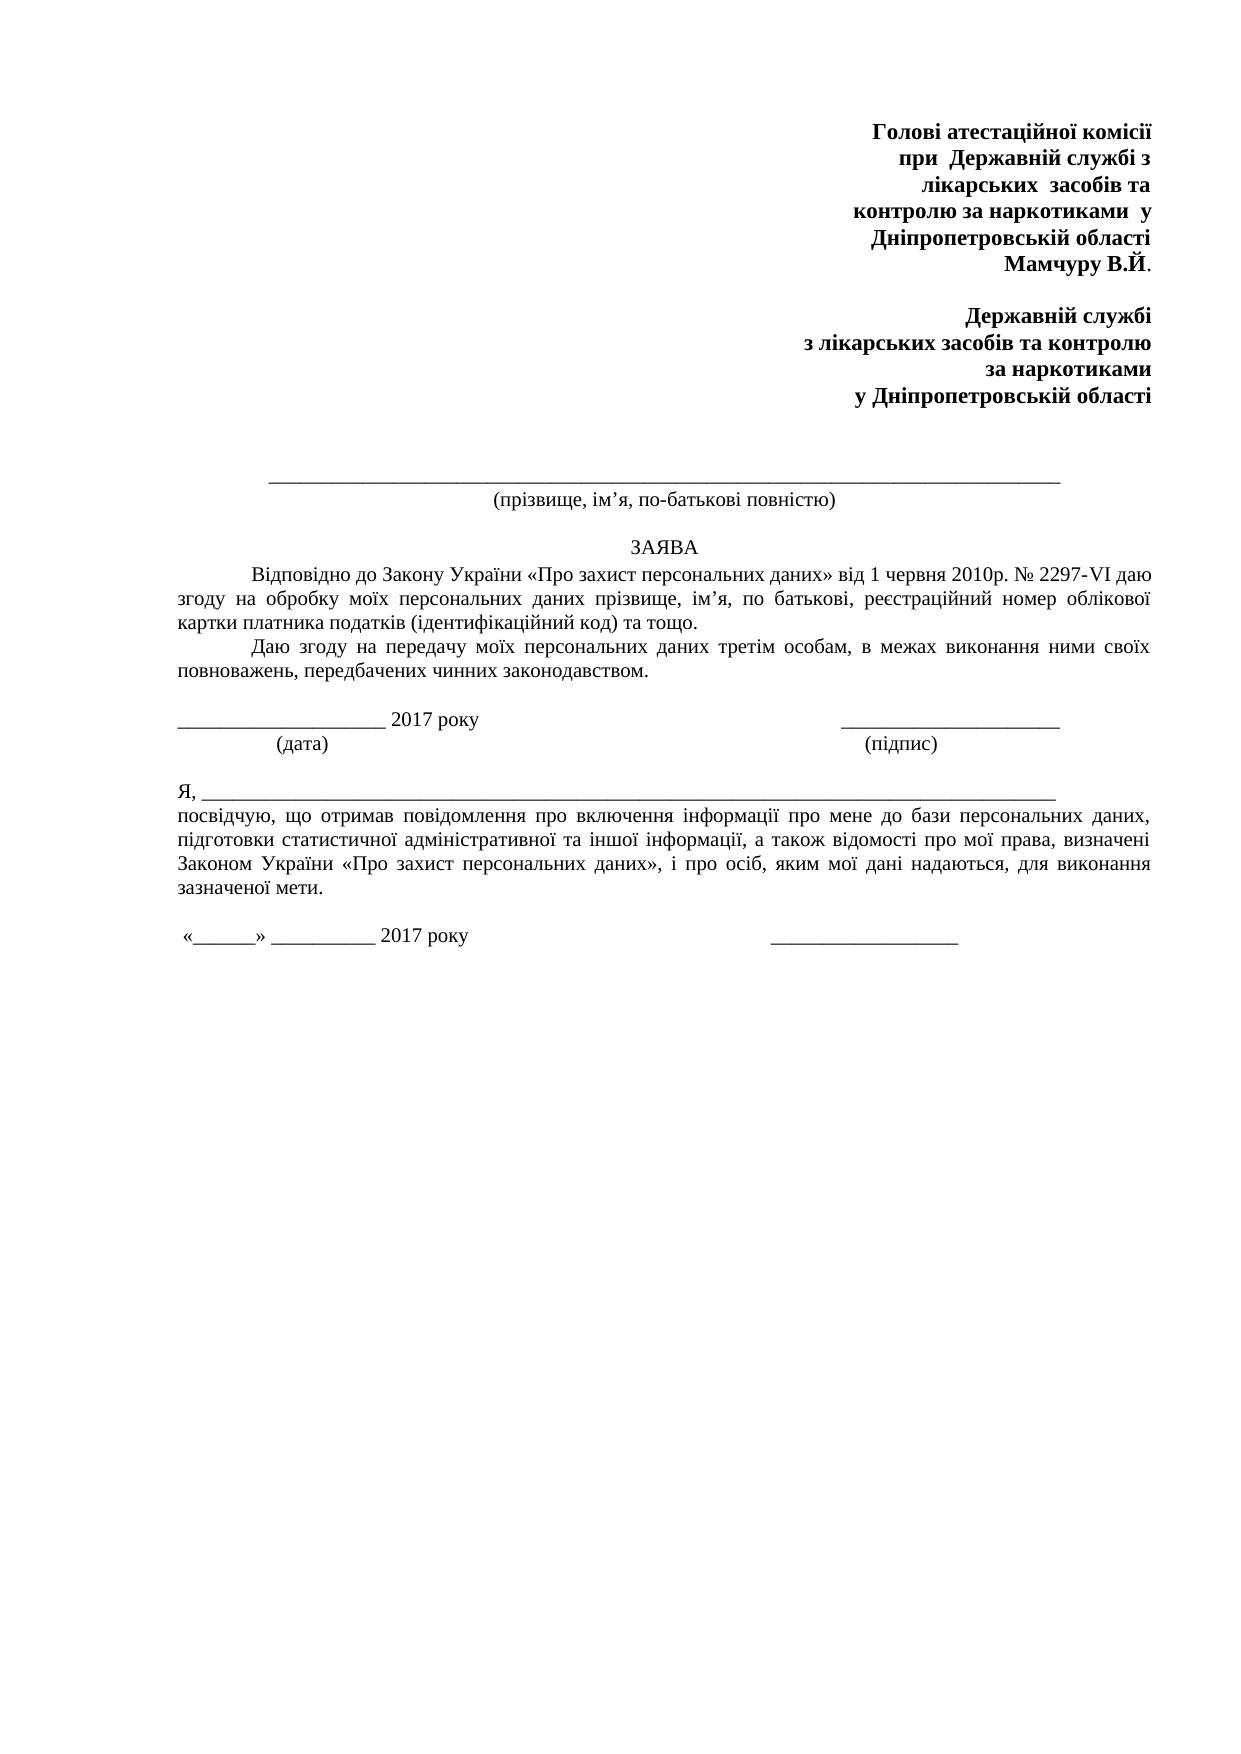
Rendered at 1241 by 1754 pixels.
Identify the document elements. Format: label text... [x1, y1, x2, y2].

text з лікарських засобів та контролю [177, 329, 1152, 355]
text «______» __________ 2017 року __________________ [177, 923, 1152, 947]
text у Дніпропетровській області [177, 382, 1152, 408]
text ____________________________________________________________________________ [177, 462, 1152, 486]
text Голові атестаційної комісії [177, 118, 1152, 144]
text Даю згоду на передачу моїх персональних даних третім особам, в межах виконання ними своїх повноважень, передбачених чинних законодавством. [177, 634, 1152, 682]
text Я, __________________________________________________________________________________ [177, 779, 1152, 803]
text ЗАЯВА [177, 534, 1152, 559]
text посвідчую, що отримав повідомлення про включення інформації про мене до бази персональних даних, підготовки статистичної адміністративної та іншої інформації, а також відомості про мої права, визначені Законом України «Про захист персональних даних», і про осіб, яким мої дані надаються, для виконання зазначеної мети. [177, 803, 1152, 899]
text за наркотиками [177, 355, 1152, 382]
text лікарських засобів та [177, 171, 1152, 197]
text Дніпропетровській області [177, 223, 1152, 250]
text Мамчуру В.Й. [177, 250, 1152, 276]
text Державній службі [177, 303, 1152, 329]
text контролю за наркотиками у [177, 197, 1152, 223]
text ____________________ 2017 року _____________________ [177, 707, 1152, 731]
text (дата) (підпис) [177, 731, 1152, 755]
text Відповідно до Закону України «Про захист персональних даних» від 1 червня 2010р. № 2297-VI даю згоду на обробку моїх персональних даних прізвище, ім’я, по батькові, реєстраційний номер облікової картки платника податків (ідентифікаційний код) та тощо. [177, 562, 1152, 634]
text при Державній службі з [177, 144, 1152, 171]
text (прізвище, ім’я, по-батькові повністю) [177, 486, 1152, 511]
